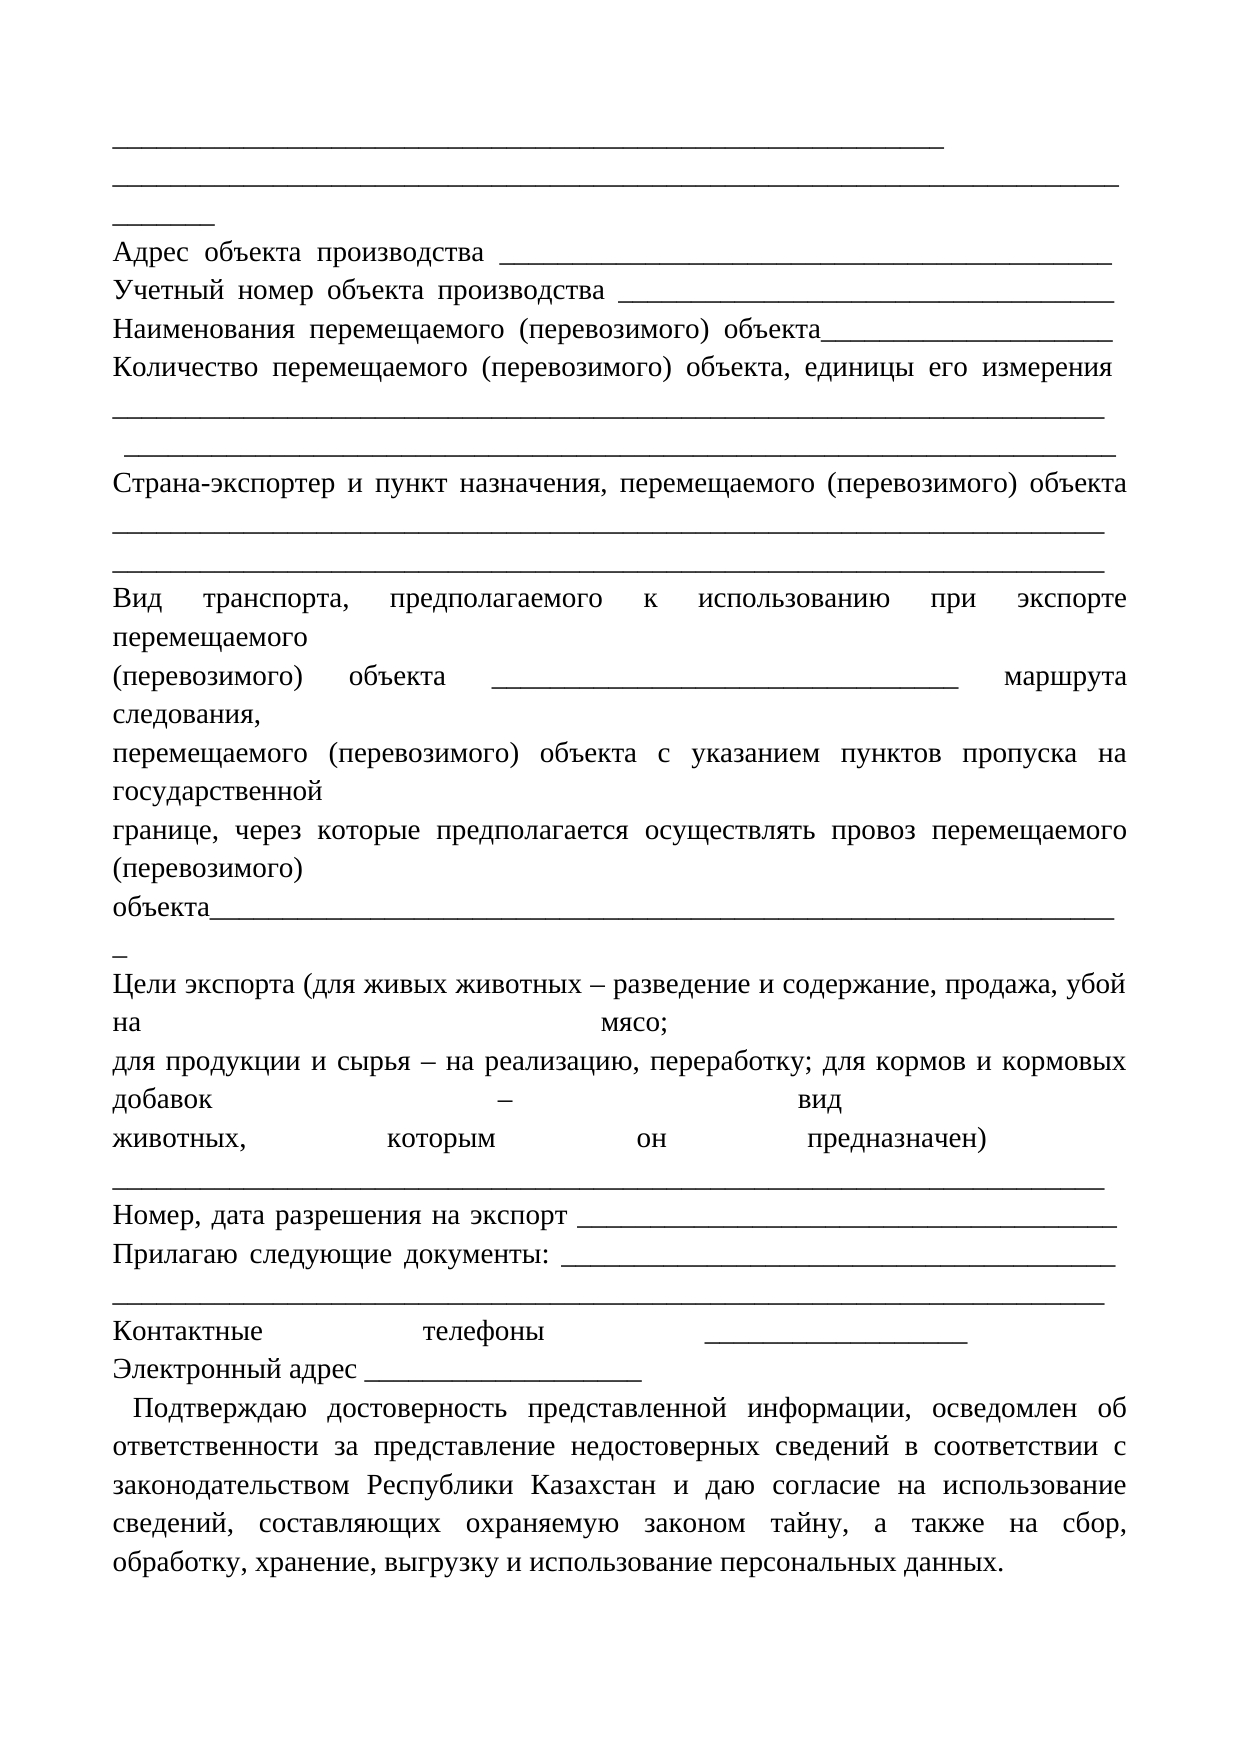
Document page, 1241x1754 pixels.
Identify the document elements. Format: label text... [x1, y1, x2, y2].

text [112, 118, 1128, 1385]
text Подтверждаю достоверность представленной информации, осведомлен об ответственности за представление недостоверных сведений в соответствии с законодательством Республики Казахстан и даю согласие на использование сведений, составляющих охраняемую законом тайну, а также на сбор, обработку, хранение, выгрузку и использование персональных данных. [112, 1390, 1128, 1578]
